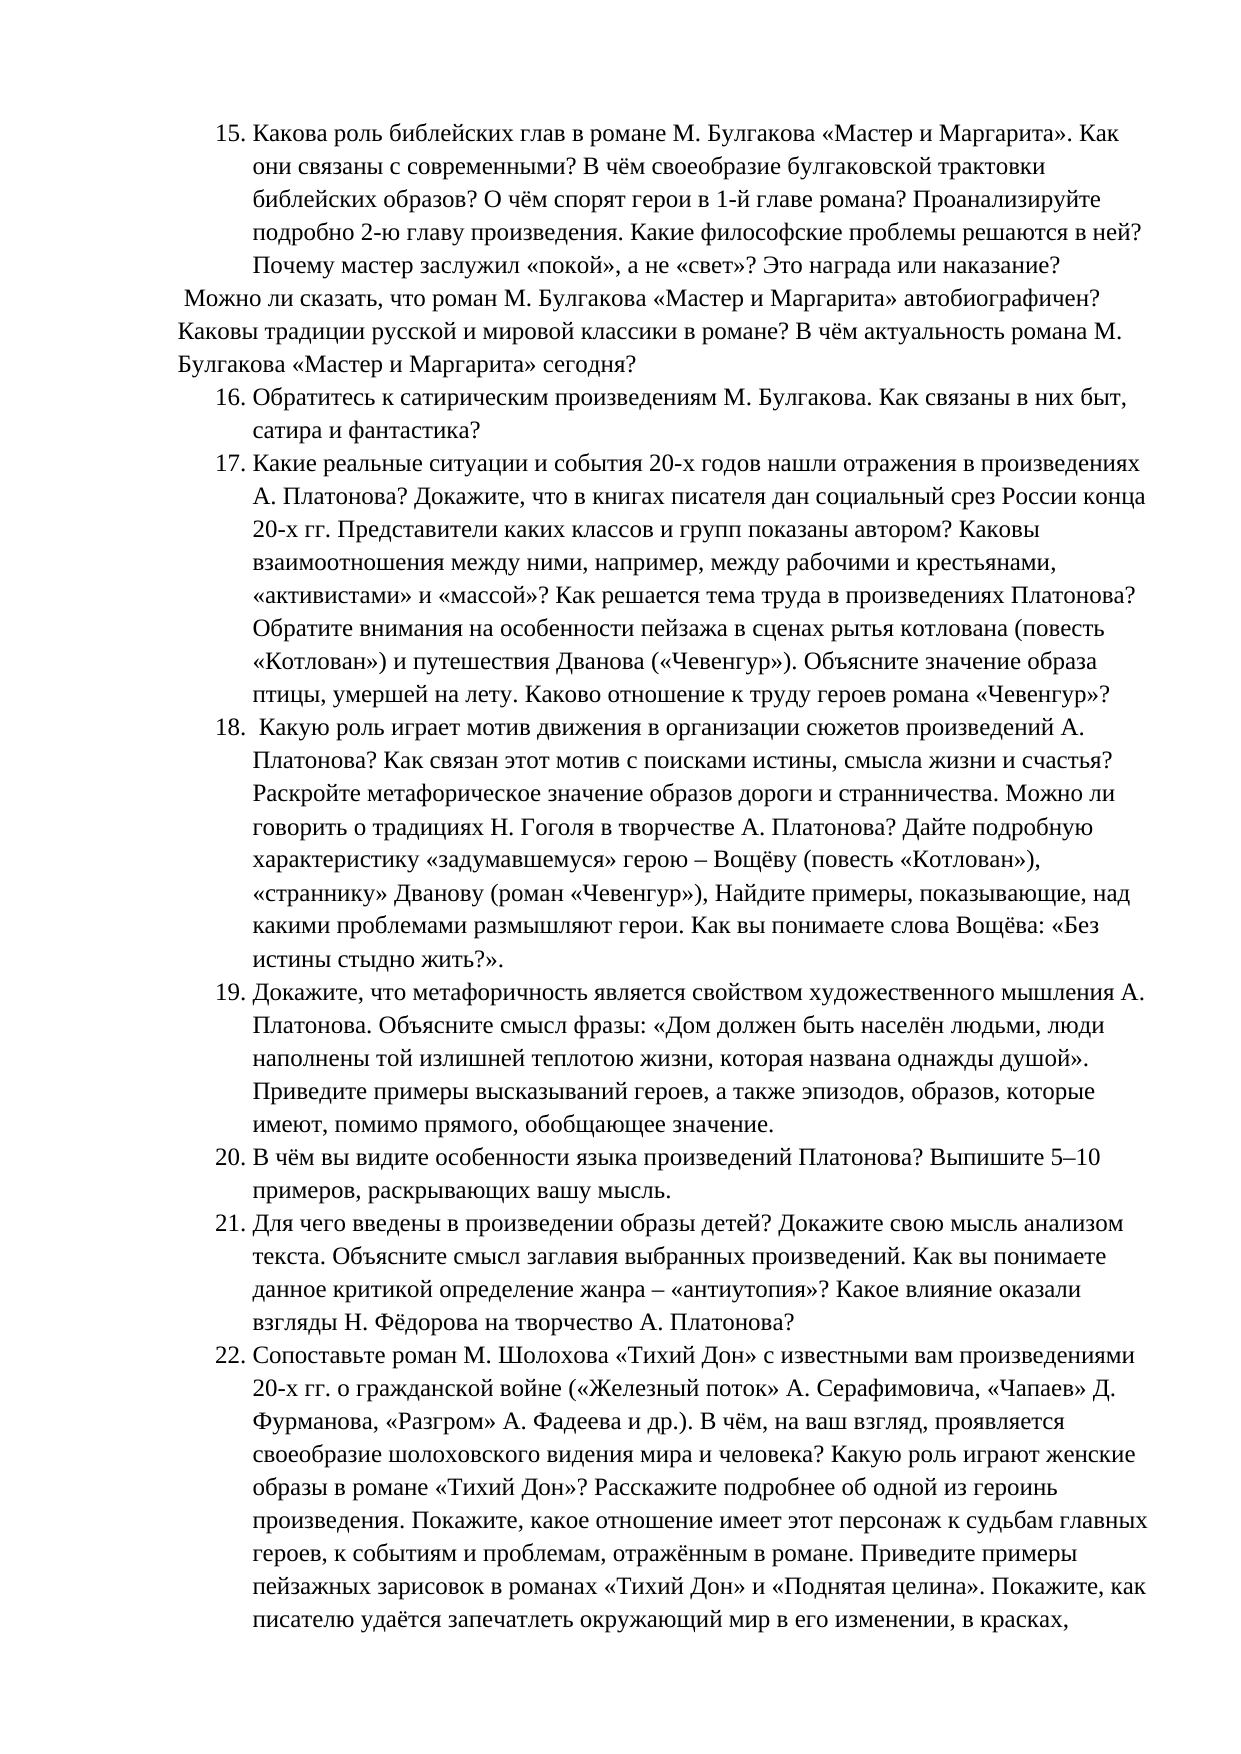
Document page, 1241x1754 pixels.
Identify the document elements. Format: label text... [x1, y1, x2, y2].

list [215, 1340, 1152, 1633]
list Какие реальные ситуации и события 20-х годов нашли отражения в произведениях А. Платонова? Докажите, что в книгах писателя дан социальный срез России конца 20-х гг. Представители каких классов и групп показаны автором? Каковы взаимоотношения между ними, например, между рабочими и крестьянами, «активистами» и «массой»? Как решается тема труда в произведениях Платонова? Обратите внимания на особенности пейзажа в сценах рытья котлована (повесть «Котлован») и путешествия Дванова («Чевенгур»). Объясните значение образа птицы, умершей на лету. Каково отношение к труду героев романа «Чевенгур»? [215, 448, 1152, 708]
list Докажите, что метафоричность является свойством художественного мышления А. Платонова. Объясните смысл фразы: «Дом должен быть населён людьми, люди наполнены той излишней теплотою жизни, которая названа однажды душой». Приведите примеры высказываний героев, а также эпизодов, образов, которые имеют, помимо прямого, обобщающее значение. [215, 977, 1152, 1137]
list Какова роль библейских глав в романе М. Булгакова «Мастер и Маргарита». Как они связаны с современными? В чём своеобразие булгаковской трактовки библейских образов? О чём спорят герои в 1-й главе романа? Проанализируйте подробно 2-ю главу произведения. Какие философские проблемы решаются в ней? Почему мастер заслужил «покой», а не «свет»? Это награда или наказание? [215, 118, 1152, 279]
text Можно ли сказать, что роман М. Булгакова «Мастер и Маргарита» автобиографичен? Каковы традиции русской и мировой классики в романе? В чём актуальность романа М. Булгакова «Мастер и Маргарита» сегодня? [177, 283, 1152, 378]
list Обратитесь к сатирическим произведениям М. Булгакова. Как связаны в них быт, сатира и фантастика? [215, 382, 1152, 444]
list Для чего введены в произведении образы детей? Докажите свою мысль анализом текста. Объясните смысл заглавия выбранных произведений. Как вы понимаете данное критикой определение жанра – «антиутопия»? Какое влияние оказали взгляды Н. Фёдорова на творчество А. Платонова? [215, 1208, 1152, 1336]
list Какую роль играет мотив движения в организации сюжетов произведений А. Платонова? Как связан этот мотив с поисками истины, смысла жизни и счастья? Раскройте метафорическое значение образов дороги и странничества. Можно ли говорить о традициях Н. Гоголя в творчестве А. Платонова? Дайте подробную характеристику «задумавшемуся» герою – Вощёву (повесть «Котлован»), «страннику» Дванову (роман «Чевенгур»), Найдите примеры, показывающие, над какими проблемами размышляют герои. Как вы понимаете слова Вощёва: «Без истины стыдно жить?». [215, 712, 1152, 972]
list В чём вы видите особенности языка произведений Платонова? Выпишите 5–10 примеров, раскрывающих вашу мысль. [215, 1142, 1152, 1203]
